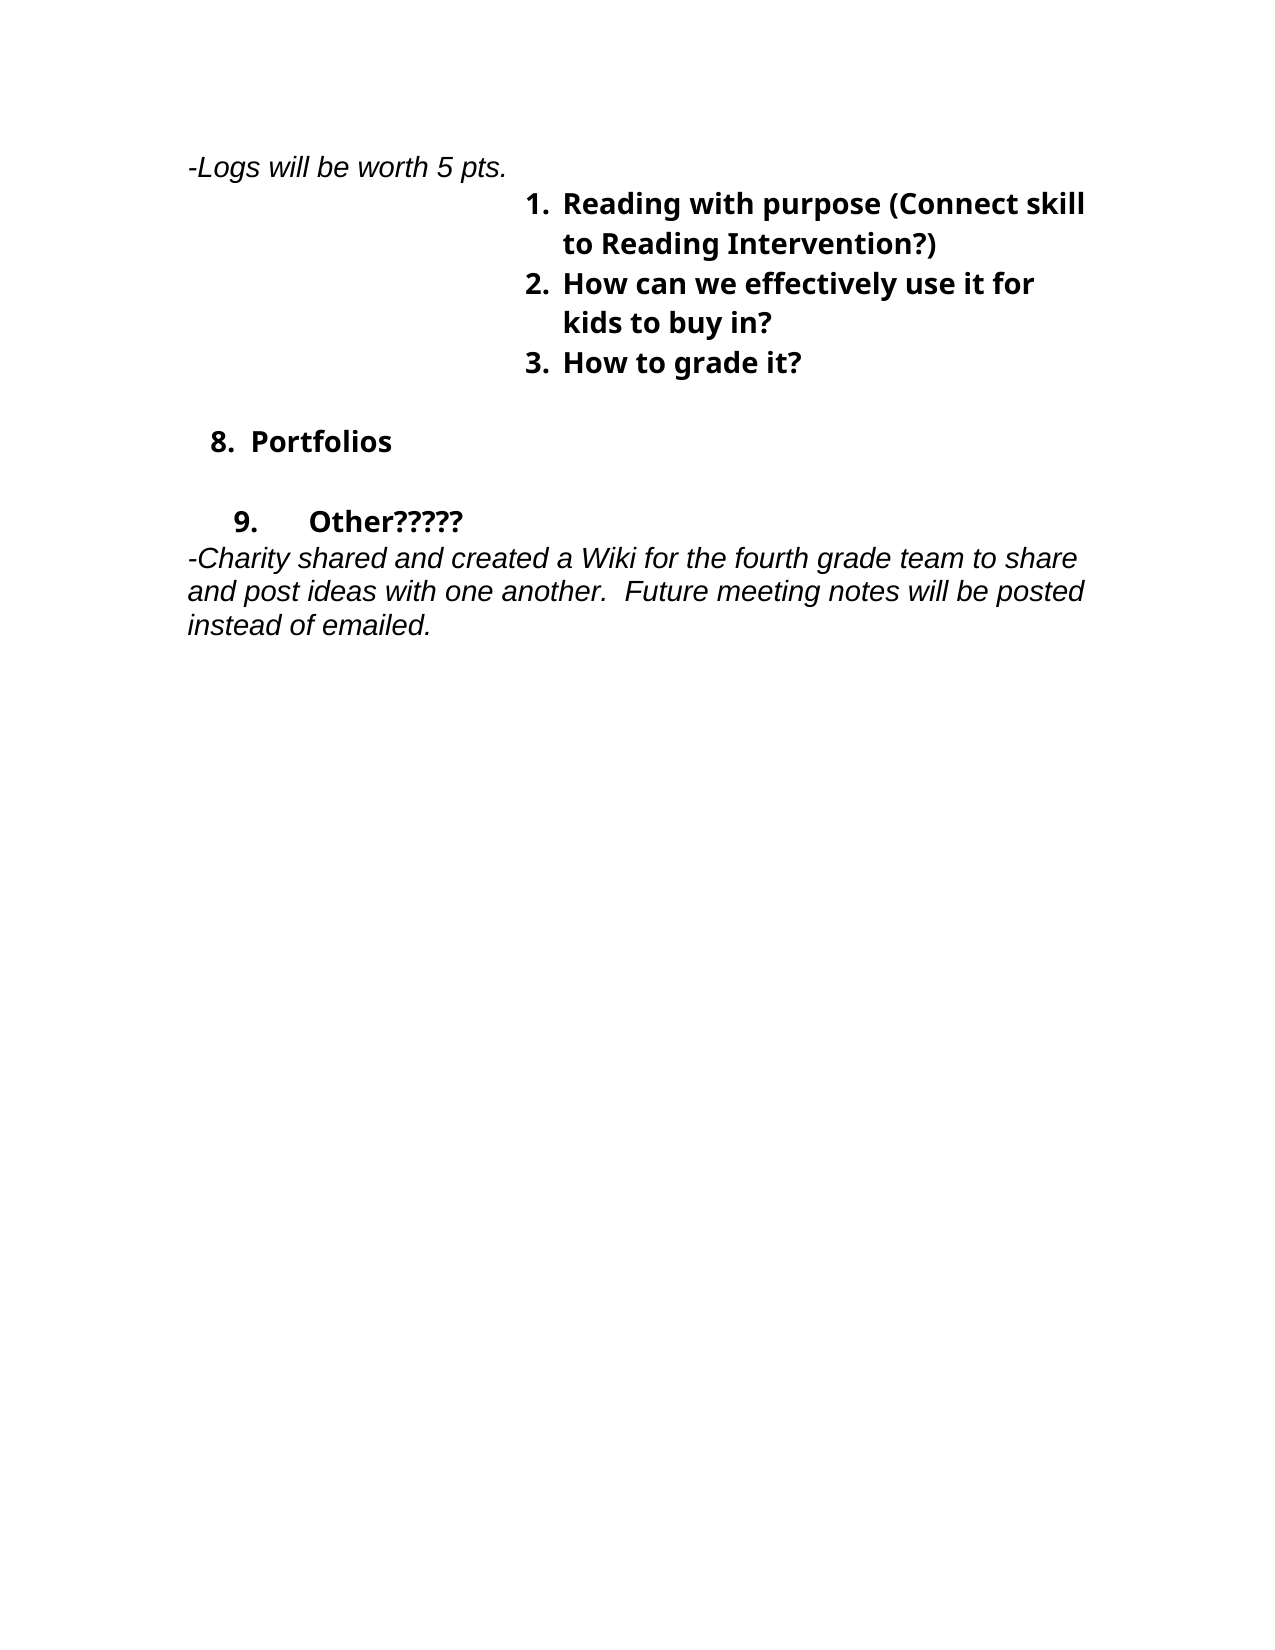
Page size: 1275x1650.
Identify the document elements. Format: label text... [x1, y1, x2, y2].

text 8. Portfolios [187, 422, 1087, 461]
list How can we effectively use it for kids to buy in? [525, 263, 1087, 342]
text -Charity shared and created a Wiki for the fourth grade team to share and post ideas with one another. Future meeting notes will be posted instead of emailed. [187, 541, 1087, 641]
list Reading with purpose (Connect skill to Reading Intervention?) [525, 183, 1087, 263]
list Other????? [233, 501, 1087, 541]
list How to grade it? [525, 342, 1087, 382]
text -Logs will be worth 5 pts. [187, 150, 1087, 183]
